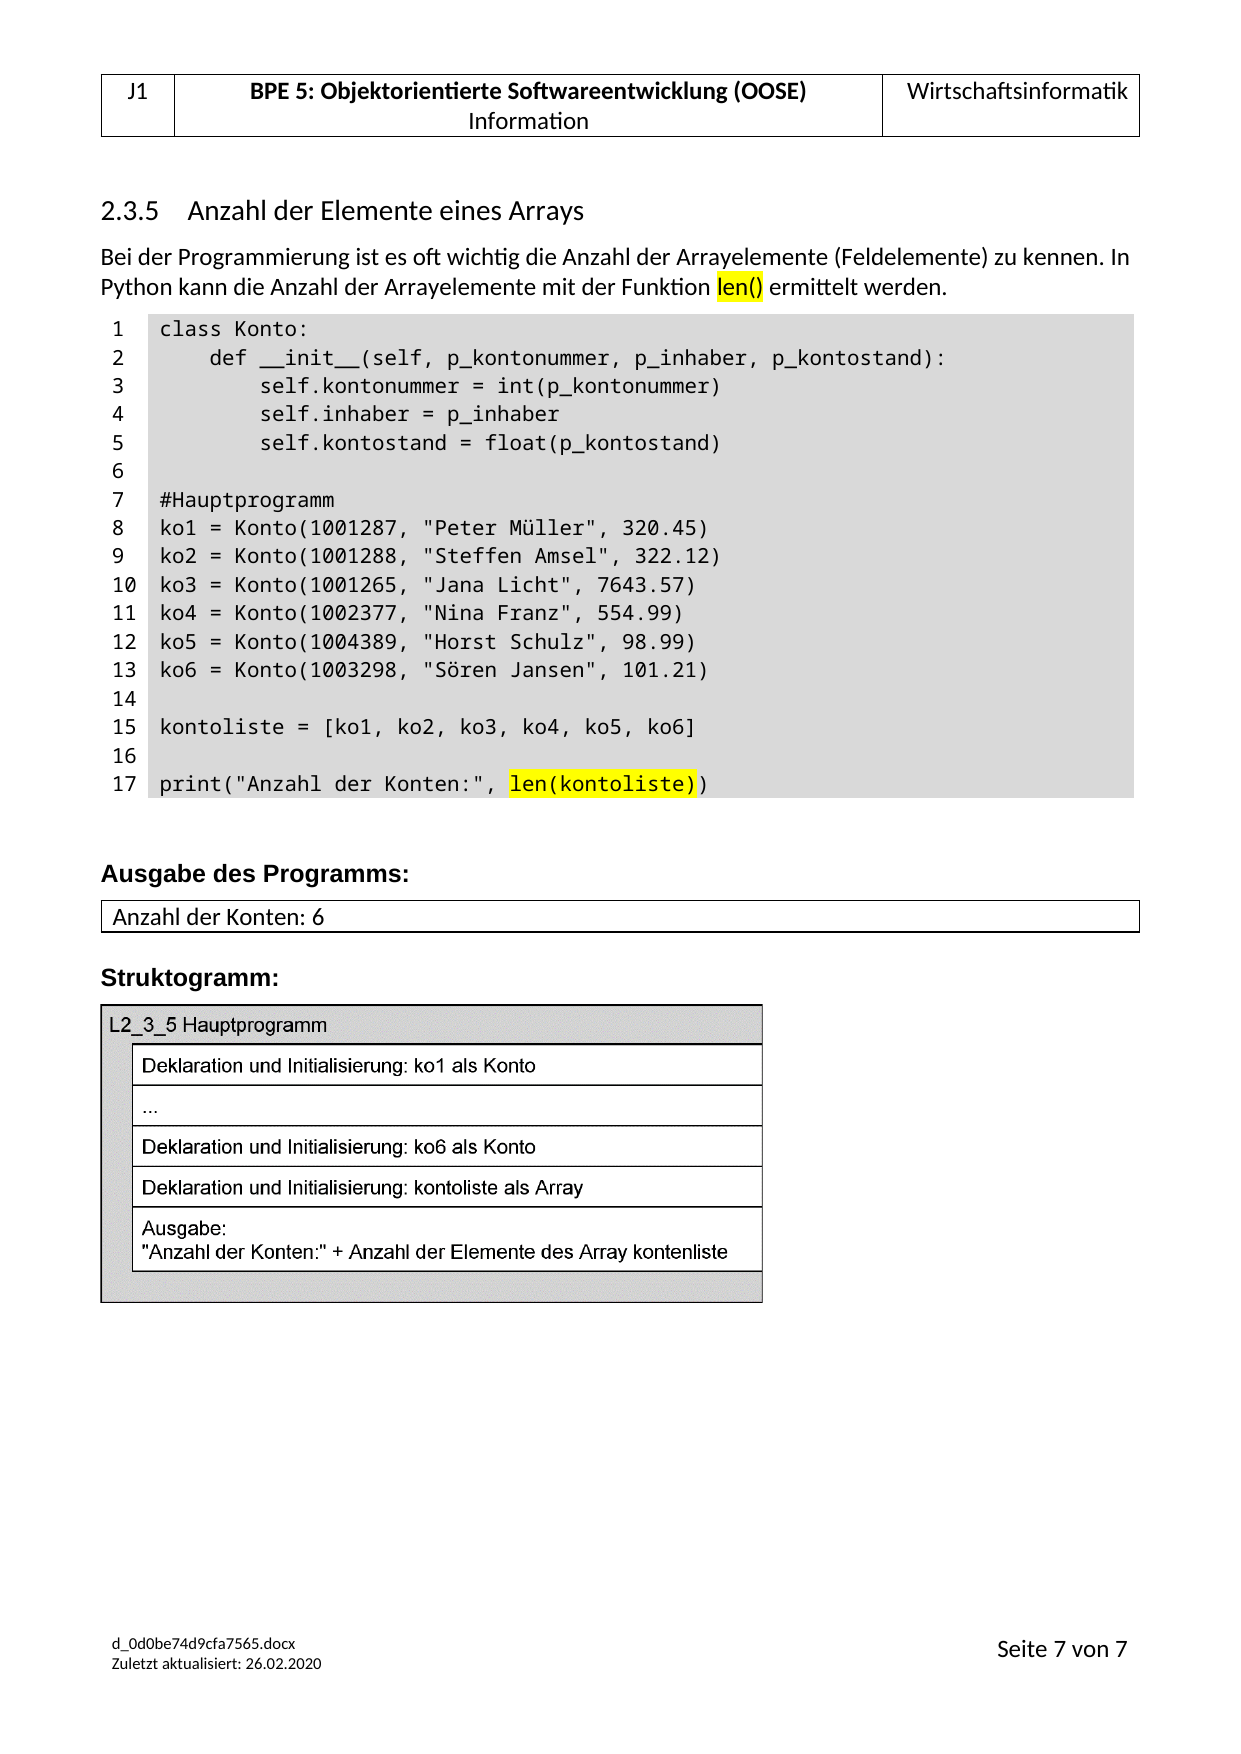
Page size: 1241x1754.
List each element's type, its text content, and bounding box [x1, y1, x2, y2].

text Struktogramm: [100, 963, 1140, 992]
picture [100, 1004, 763, 1303]
text Bei der Programmierung ist es oft wichtig die Anzahl der Arrayelemente (Feldelemente) zu kennen. In Python kann die Anzahl der Arrayelemente mit der Funktion len() ermittelt werden. [100, 241, 1140, 302]
table_header Anzahl der Konten: 6 [102, 901, 1139, 931]
table_header class Konto: def __init__(self, p_kontonummer, p_inhaber, p_kontostand): self.kontonummer = int(p_kontonummer) self.inhaber = p_inhaber self.kontostand = float(p_kontostand) #Hauptprogramm ko1 = Konto(1001287, "Peter Müller", 320.45) ko2 = Konto(1001288, "Steffen Amsel", 322.12) ko3 = Konto(1001265, "Jana Licht", 7643.57) ko4 = Konto(1002377, "Nina Franz", 554.99) ko5 = Konto(1004389, "Horst Schulz", 98.99) ko6 = Konto(1003298, "Sören Jansen", 101.21) kontoliste = [ko1, ko2, ko3, ko4, ko5, ko6] print("Anzahl der Konten:", len(kontoliste)) [148, 314, 1134, 798]
text Ausgabe des Programms: [100, 859, 1140, 887]
table_header 1 2 3 4 5 6 7 8 9 10 11 12 13 14 15 16 17 [100, 314, 148, 798]
subtitle Anzahl der Elemente eines Arrays [100, 192, 1140, 228]
